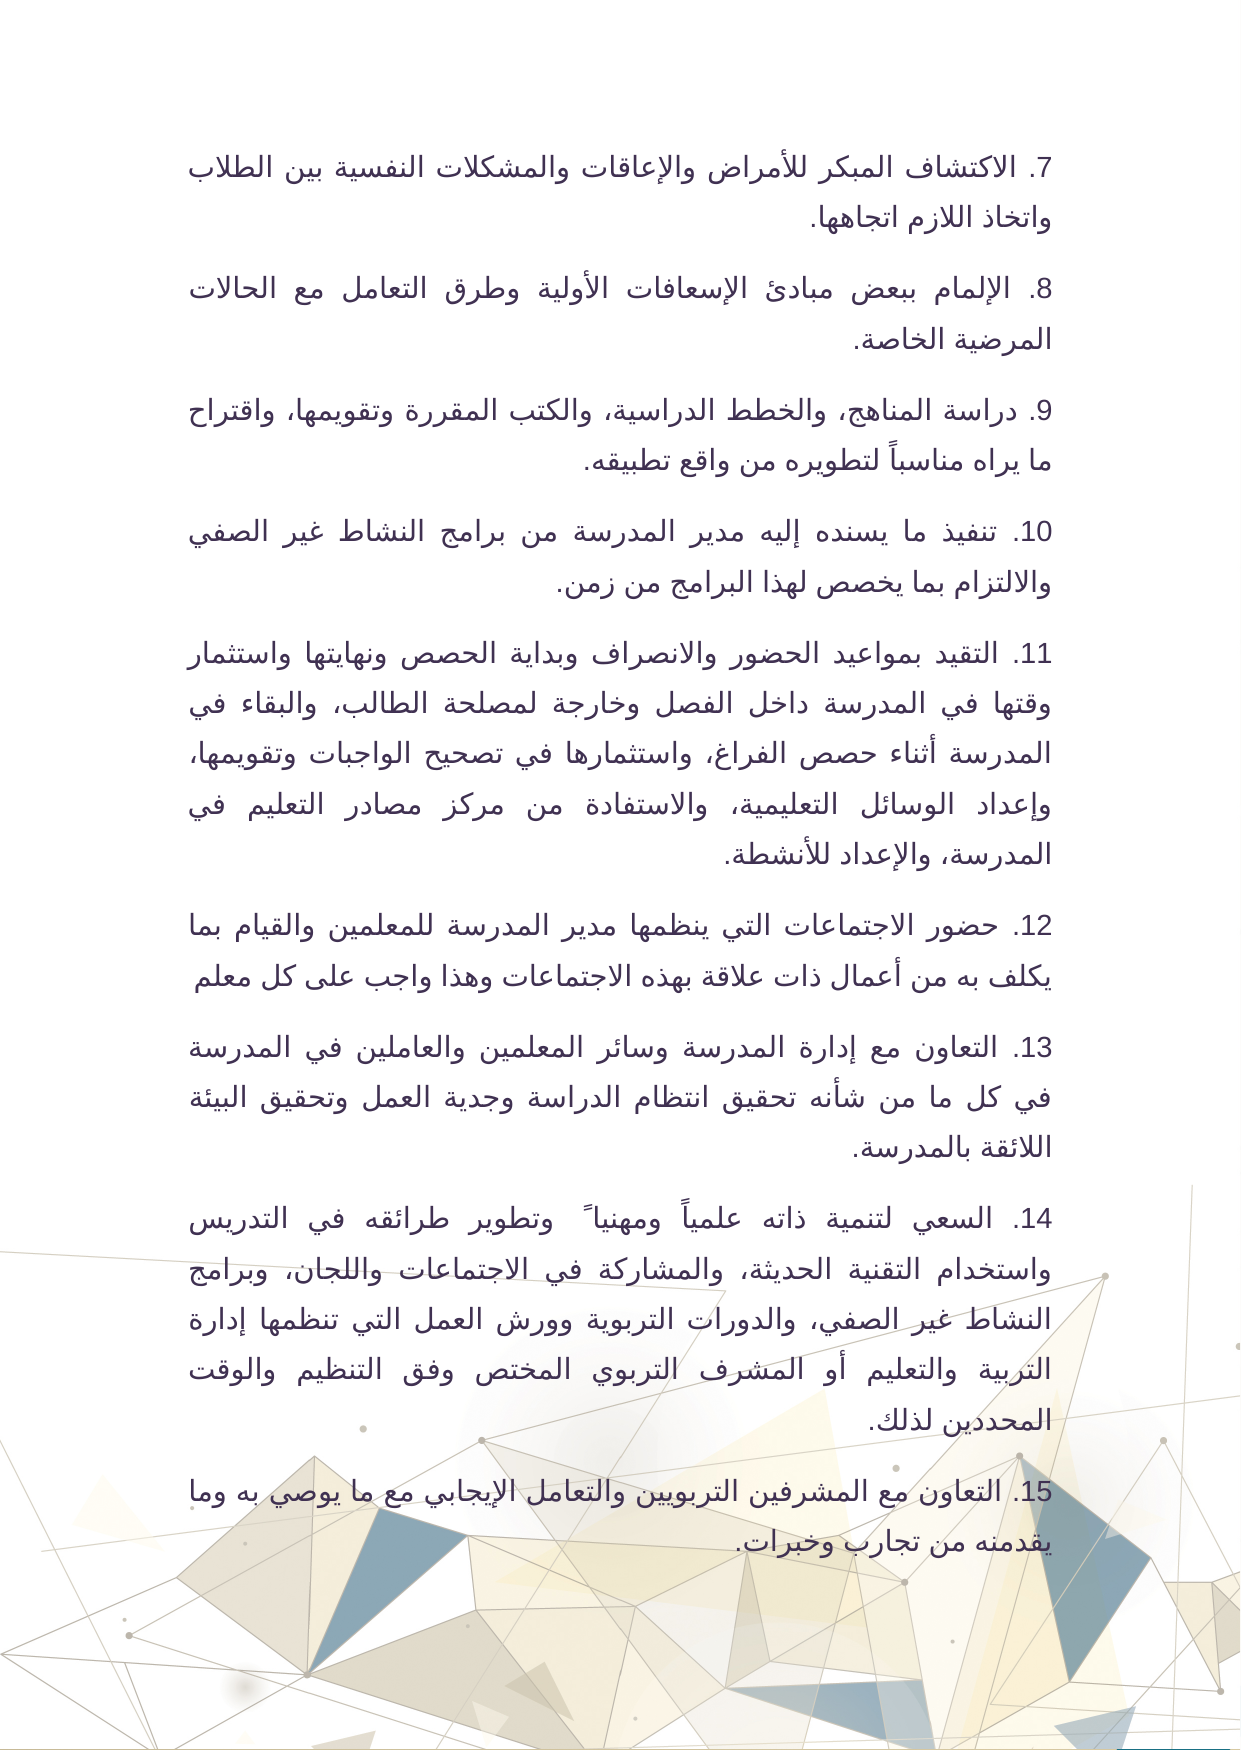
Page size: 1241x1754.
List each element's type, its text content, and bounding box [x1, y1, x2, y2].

text 14. السعي لتنمية ذاته علمياً ومهنيا ً وتطوير طرائقه في التدريس واستخدام التقنية الحديثة، والمشاركة في الاجتماعات واللجان، وبرامج النشاط غير الصفي، والدورات التربوية وورش العمل التي تنظمها إدارة التربية والتعليم أو المشرف التربوي المختص وفق التنظيم والوقت المحددين لذلك. [187, 1201, 1053, 1436]
text 8. الإلمام ببعض مبادئ الإسعافات الأولية وطرق التعامل مع الحالات المرضية الخاصة. [187, 271, 1053, 355]
text 7. الاكتشاف المبكر للأمراض والإعاقات والمشكلات النفسية بين الطلاب واتخاذ اللازم اتجاهها. [187, 150, 1053, 234]
picture [0, 0, 1241, 1750]
text 15. التعاون مع المشرفين التربويين والتعامل الإيجابي مع ما يوصي به وما يقدمنه من تجارب وخبرات. [187, 1474, 1053, 1558]
text 10. تنفيذ ما يسنده إليه مدير المدرسة من برامج النشاط غير الصفي والالتزام بما يخصص لهذا البرامج من زمن. [187, 514, 1053, 598]
text 11. التقيد بمواعيد الحضور والانصراف وبداية الحصص ونهايتها واستثمار وقتها في المدرسة داخل الفصل وخارجة لمصلحة الطالب، والبقاء في المدرسة أثناء حصص الفراغ، واستثمارها في تصحيح الواجبات وتقويمها، وإعداد الوسائل التعليمية، والاستفادة من مركز مصادر التعليم في المدرسة، والإعداد للأنشطة. [187, 636, 1053, 871]
text 9. دراسة المناهج، والخطط الدراسية، والكتب المقررة وتقويمها، واقتراح ما يراه مناسباً لتطويره من واقع تطبيقه. [187, 393, 1053, 477]
text 12. حضور الاجتماعات التي ينظمها مدير المدرسة للمعلمين والقيام بما يكلف به من أعمال ذات علاقة بهذه الاجتماعات وهذا واجب على كل معلم [187, 908, 1053, 992]
text 13. التعاون مع إدارة المدرسة وسائر المعلمين والعاملين في المدرسة في كل ما من شأنه تحقيق انتظام الدراسة وجدية العمل وتحقيق البيئة اللائقة بالمدرسة. [187, 1030, 1053, 1164]
